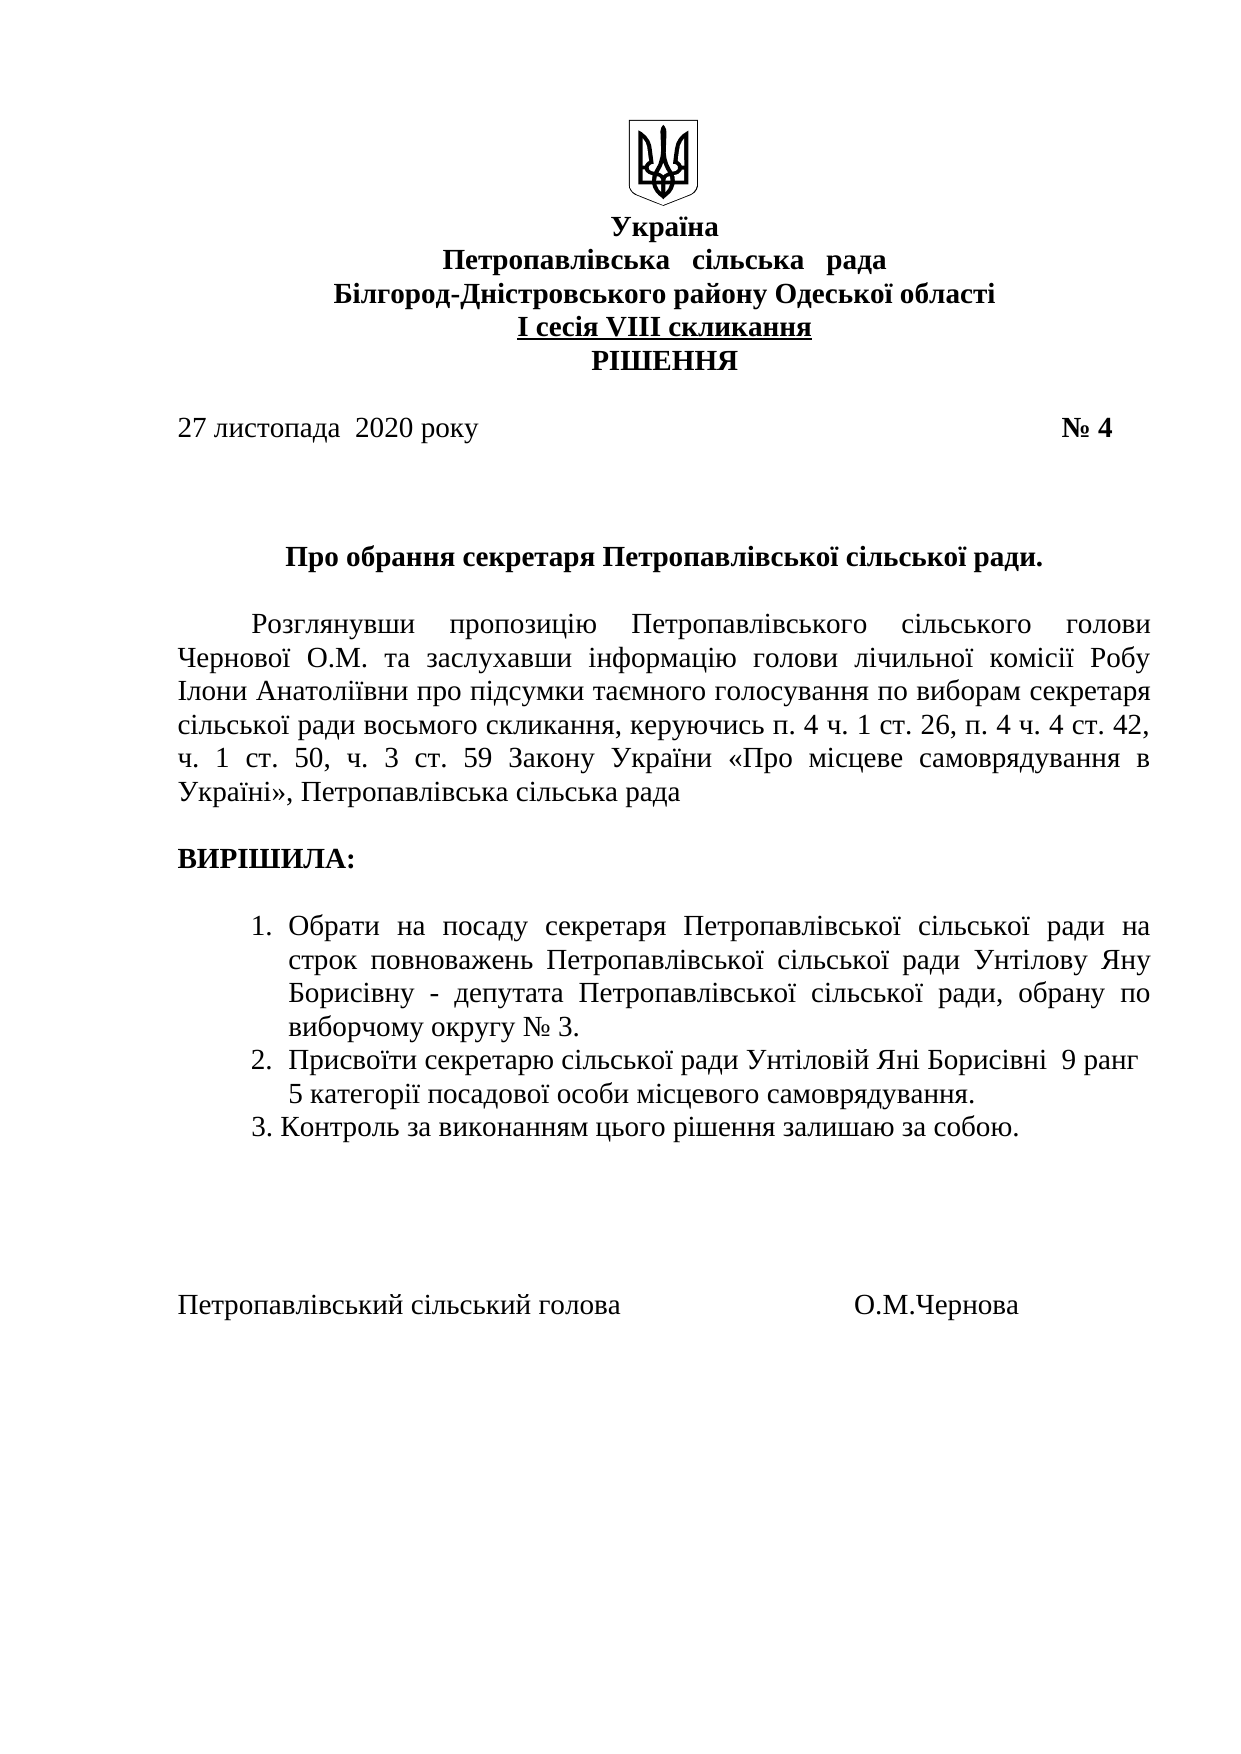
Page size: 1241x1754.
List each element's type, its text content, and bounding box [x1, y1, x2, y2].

text Розглянувши пропозицію Петропавлівського сільського голови Чернової О.М. та заслухавши інформацію голови лічильної комісії Робу Ілони Анатоліївни про підсумки таємного голосування по виборам секретаря сільської ради восьмого скликання, керуючись п. 4 ч. 1 ст. 26, п. 4 ч. 4 ст. 42, ч. 1 ст. 50, ч. 3 ст. 59 Закону України «Про місцеве самоврядування в Україні», Петропавлівська сільська рада [177, 606, 1152, 808]
list 5 категорії посадової особи місцевого самоврядування. [288, 1076, 1152, 1109]
text Україна [177, 209, 1152, 242]
text Петропавлівський сільський голова О.М.Чернова [177, 1287, 1152, 1320]
list Присвоїти секретарю сільської ради Унтіловій Яні Борисівні 9 ранг [251, 1042, 1152, 1076]
text І сесія VІІI скликання [177, 309, 1152, 343]
text Білгород-Дністровського району Одеської області [177, 276, 1152, 309]
text Петропавлівська сільська рада [177, 242, 1152, 276]
text ВИРІШИЛА: [177, 841, 1152, 875]
list Обрати на посаду секретаря Петропавлівської сільської ради на строк повноважень Петропавлівської сільської ради Унтілову Яну Борисівну - депутата Петропавлівської сільської ради, обрану по виборчому округу № 3. [251, 908, 1152, 1042]
text 3. Контроль за виконанням цього рішення залишаю за собою. [177, 1109, 1152, 1143]
text 27 листопада 2020 року № 4 [177, 410, 1152, 443]
text Про обрання секретаря Петропавлівської сільської ради. [177, 539, 1152, 573]
text РІШЕННЯ [177, 343, 1152, 376]
